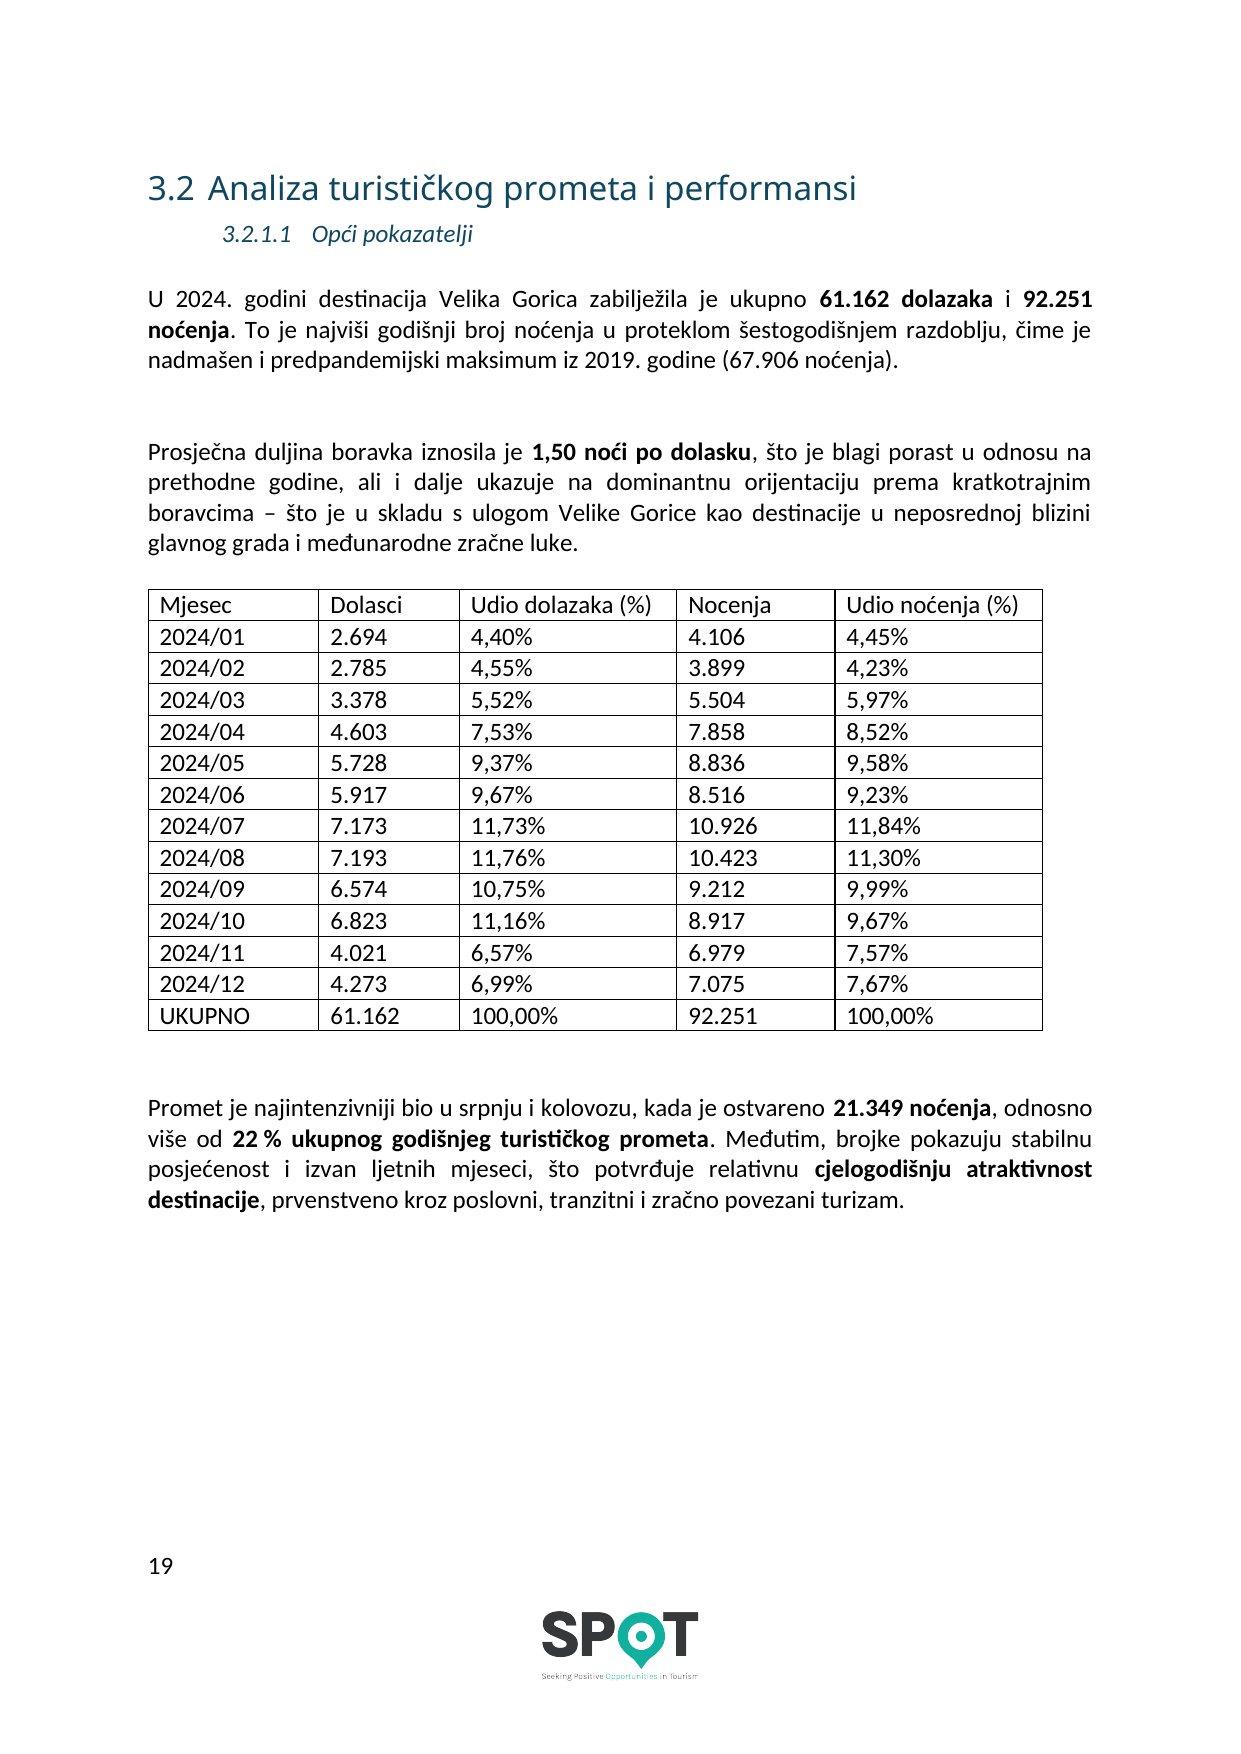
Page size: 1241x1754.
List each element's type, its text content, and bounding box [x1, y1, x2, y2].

table_cell 4.021 [319, 937, 459, 967]
table_cell 3.899 [677, 653, 834, 683]
table_cell 4,40% [460, 621, 676, 652]
table_header Mjesec [149, 590, 318, 620]
table_cell 5.728 [319, 747, 459, 778]
subtitle Opći pokazatelji [222, 218, 1093, 248]
table_cell 11,76% [460, 842, 676, 872]
table_cell 6.823 [319, 905, 459, 936]
table_cell 11,84% [836, 810, 1042, 841]
table_cell 6.574 [319, 874, 459, 904]
table_cell 2024/01 [149, 621, 318, 652]
table_cell 100,00% [460, 1000, 676, 1030]
table_cell 5.917 [319, 779, 459, 809]
table_cell 9,67% [460, 779, 676, 809]
table_cell 7,67% [836, 968, 1042, 999]
table_cell 92.251 [677, 1000, 834, 1030]
table_cell 4,55% [460, 653, 676, 683]
table_header Udio noćenja (%) [836, 590, 1042, 620]
table_cell 2024/03 [149, 684, 318, 715]
picture [542, 1611, 699, 1681]
table_cell 4,23% [836, 653, 1042, 683]
table_cell 8.917 [677, 905, 834, 936]
table_cell 9,67% [836, 905, 1042, 936]
table_cell 2024/11 [149, 937, 318, 967]
text U 2024. godini destinacija Velika Gorica zabilježila je ukupno 61.162 dolazaka i 92.251 noćenja. To je najviši godišnji broj noćenja u proteklom šestogodišnjem razdoblju, čime je nadmašen i predpandemijski maksimum iz 2019. godine (67.906 noćenja). [148, 283, 1093, 375]
table_cell 4,45% [836, 621, 1042, 652]
text Promet je najintenzivniji bio u srpnju i kolovozu, kada je ostvareno 21.349 noćenja, odnosno više od 22 % ukupnog godišnjeg turističkog prometa. Međutim, brojke pokazuju stabilnu posjećenost i izvan ljetnih mjeseci, što potvrđuje relativnu cjelogodišnju atraktivnost destinacije, prvenstveno kroz poslovni, tranzitni i zračno povezani turizam. [148, 1092, 1093, 1214]
table_cell 5,52% [460, 684, 676, 715]
table_cell 6,57% [460, 937, 676, 967]
table_cell 2024/10 [149, 905, 318, 936]
table_cell 8,52% [836, 716, 1042, 746]
table_header Nocenja [677, 590, 834, 620]
table_cell 2.785 [319, 653, 459, 683]
table_cell 2024/06 [149, 779, 318, 809]
table_cell 7.173 [319, 810, 459, 841]
table_cell 4.273 [319, 968, 459, 999]
table_cell 7.858 [677, 716, 834, 746]
table_cell 6.979 [677, 937, 834, 967]
table_cell 5.504 [677, 684, 834, 715]
table_cell UKUPNO [149, 1000, 318, 1030]
table_cell 2024/07 [149, 810, 318, 841]
table_cell 2.694 [319, 621, 459, 652]
table_cell 10,75% [460, 874, 676, 904]
text Prosječna duljina boravka iznosila je 1,50 noći po dolasku, što je blagi porast u odnosu na prethodne godine, ali i dalje ukazuje na dominantnu orijentaciju prema kratkotrajnim boravcima – što je u skladu s ulogom Velike Gorice kao destinacije u neposrednoj blizini glavnog grada i međunarodne zračne luke. [148, 436, 1093, 558]
table_cell 9,58% [836, 747, 1042, 778]
table_cell 7,53% [460, 716, 676, 746]
table_cell 61.162 [319, 1000, 459, 1030]
table_cell 9,37% [460, 747, 676, 778]
table_cell 2024/08 [149, 842, 318, 872]
table_cell 7.193 [319, 842, 459, 872]
table_header Dolasci [319, 590, 459, 620]
table_cell 11,30% [836, 842, 1042, 872]
table_cell 100,00% [836, 1000, 1042, 1030]
table_cell 10.926 [677, 810, 834, 841]
table_cell 7,57% [836, 937, 1042, 967]
table_cell 2024/04 [149, 716, 318, 746]
table_header Udio dolazaka (%) [460, 590, 676, 620]
table_cell 5,97% [836, 684, 1042, 715]
table_cell 2024/09 [149, 874, 318, 904]
table_cell 3.378 [319, 684, 459, 715]
table_cell 2024/12 [149, 968, 318, 999]
table_cell 11,16% [460, 905, 676, 936]
table_cell 8.836 [677, 747, 834, 778]
table_cell 11,73% [460, 810, 676, 841]
subtitle Analiza turističkog prometa i performansi [148, 164, 1093, 210]
table_cell 9,23% [836, 779, 1042, 809]
table_cell 6,99% [460, 968, 676, 999]
table_cell 9,99% [836, 874, 1042, 904]
table_cell 2024/02 [149, 653, 318, 683]
table_cell 4.603 [319, 716, 459, 746]
table_cell 7.075 [677, 968, 834, 999]
table_cell 8.516 [677, 779, 834, 809]
table_cell 9.212 [677, 874, 834, 904]
table_cell 10.423 [677, 842, 834, 872]
table_cell 2024/05 [149, 747, 318, 778]
table_cell 4.106 [677, 621, 834, 652]
